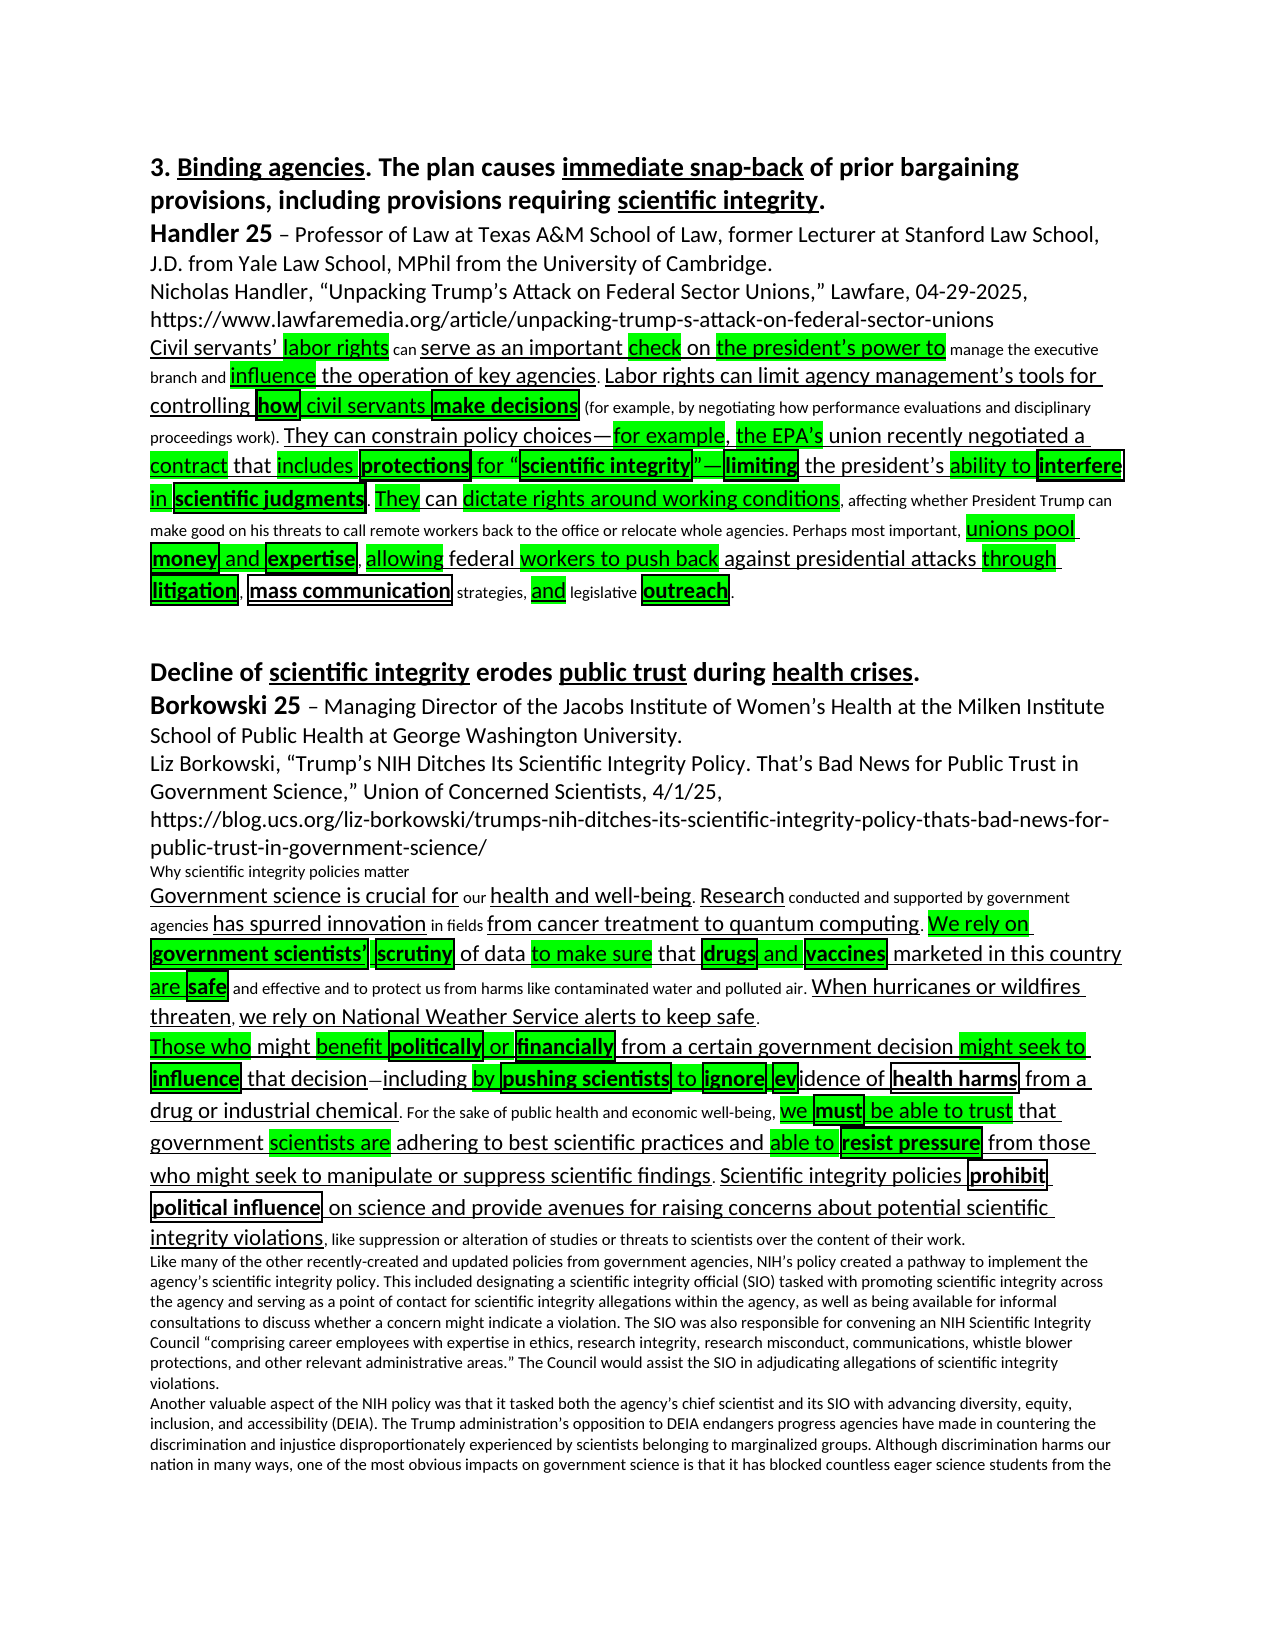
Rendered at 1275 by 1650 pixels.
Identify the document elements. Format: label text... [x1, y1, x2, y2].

text Those who might benefit politically or financially from a certain government decision might seek to influence that decision—including by pushing scientists to ignore evidence of health harms from a drug or industrial chemical. For the sake of public health and economic well-being, we must be able to trust that government scientists are adhering to best scientific practices and able to resist pressure from those who might seek to manipulate or suppress scientific findings. Scientific integrity policies prohibit political influence on science and provide avenues for raising concerns about potential scientific integrity violations, like suppression or alteration of studies or threats to scientists over the content of their work. [150, 1030, 1125, 1251]
text Borkowski 25 – Managing Director of the Jacobs Institute of Women’s Health at the Milken Institute School of Public Health at George Washington University. [150, 688, 1125, 749]
text Civil servants’ labor rights can serve as an important check on the president’s power to manage the executive branch and influence the operation of key agencies. Labor rights can limit agency management’s tools for controlling how civil servants make decisions (for example, by negotiating how performance evaluations and disciplinary proceedings work). They can constrain policy choices—for example, the EPA’s union recently negotiated a contract that includes protections for “scientific integrity”—limiting the president’s ability to interfere in scientific judgments. They can dictate rights around working conditions, affecting whether President Trump can make good on his threats to call remote workers back to the office or relocate whole agencies. Perhaps most important, unions pool money and expertise, allowing federal workers to push back against presidential attacks through litigation, mass communication strategies, and legislative outreach. [150, 477, 1125, 606]
subtitle 3. Binding agencies. The plan causes immediate snap-back of prior bargaining provisions, including provisions requiring scientific integrity. [150, 150, 1125, 216]
subtitle Decline of scientific integrity erodes public trust during health crises. [150, 655, 1125, 688]
text Civil servants’ labor rights can serve as an important check on the president’s power to manage the executive branch and influence the operation of key agencies. Labor rights can limit agency management’s tools for controlling how civil servants make decisions (for example, by negotiating how performance evaluations and disciplinary proceedings work). They can constrain policy choices—for example, the EPA’s union recently negotiated a contract that includes protections for “scientific integrity”—limiting the president’s ability to interfere in scientific judgments. They can dictate rights around working conditions, affecting whether President Trump can make good on his threats to call remote workers back to the office or relocate whole agencies. Perhaps most important, unions pool money and expertise, allowing federal workers to push back against presidential attacks through litigation, mass communication strategies, and legislative outreach. [150, 333, 1125, 476]
text Liz Borkowski, “Trump’s NIH Ditches Its Scientific Integrity Policy. That’s Bad News for Public Trust in Government Science,” Union of Concerned Scientists, 4/1/25, https://blog.ucs.org/liz-borkowski/trumps-nih-ditches-its-scientific-integrity-policy-thats-bad-news-for-public-trust-in-government-science/ [150, 749, 1125, 861]
text Handler 25 – Professor of Law at Texas A&M School of Law, former Lecturer at Stanford Law School, J.D. from Yale Law School, MPhil from the University of Cambridge. [150, 216, 1125, 277]
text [150, 1393, 1125, 1474]
text Nicholas Handler, “Unpacking Trump’s Attack on Federal Sector Unions,” Lawfare, 04-29-2025, https://www.lawfaremedia.org/article/unpacking-trump-s-attack-on-federal-sector-unions [150, 277, 1125, 333]
text Why scientific integrity policies matter [150, 861, 1125, 881]
text Government science is crucial for our health and well-being. Research conducted and supported by government agencies has spurred innovation in fields from cancer treatment to quantum computing. We rely on government scientists’ scrutiny of data to make sure that drugs and vaccines marketed in this country are safe and effective and to protect us from harms like contaminated water and polluted air. When hurricanes or wildfires threaten, we rely on National Weather Service alerts to keep safe. [150, 881, 1125, 1030]
text Like many of the other recently-created and updated policies from government agencies, NIH’s policy created a pathway to implement the agency’s scientific integrity policy. This included designating a scientific integrity official (SIO) tasked with promoting scientific integrity across the agency and serving as a point of contact for scientific integrity allegations within the agency, as well as being available for informal consultations to discuss whether a concern might indicate a violation. The SIO was also responsible for convening an NIH Scientific Integrity Council “comprising career employees with expertise in ethics, research integrity, research misconduct, communications, whistle blower protections, and other relevant administrative areas.” The Council would assist the SIO in adjudicating allegations of scientific integrity violations. [150, 1251, 1125, 1393]
